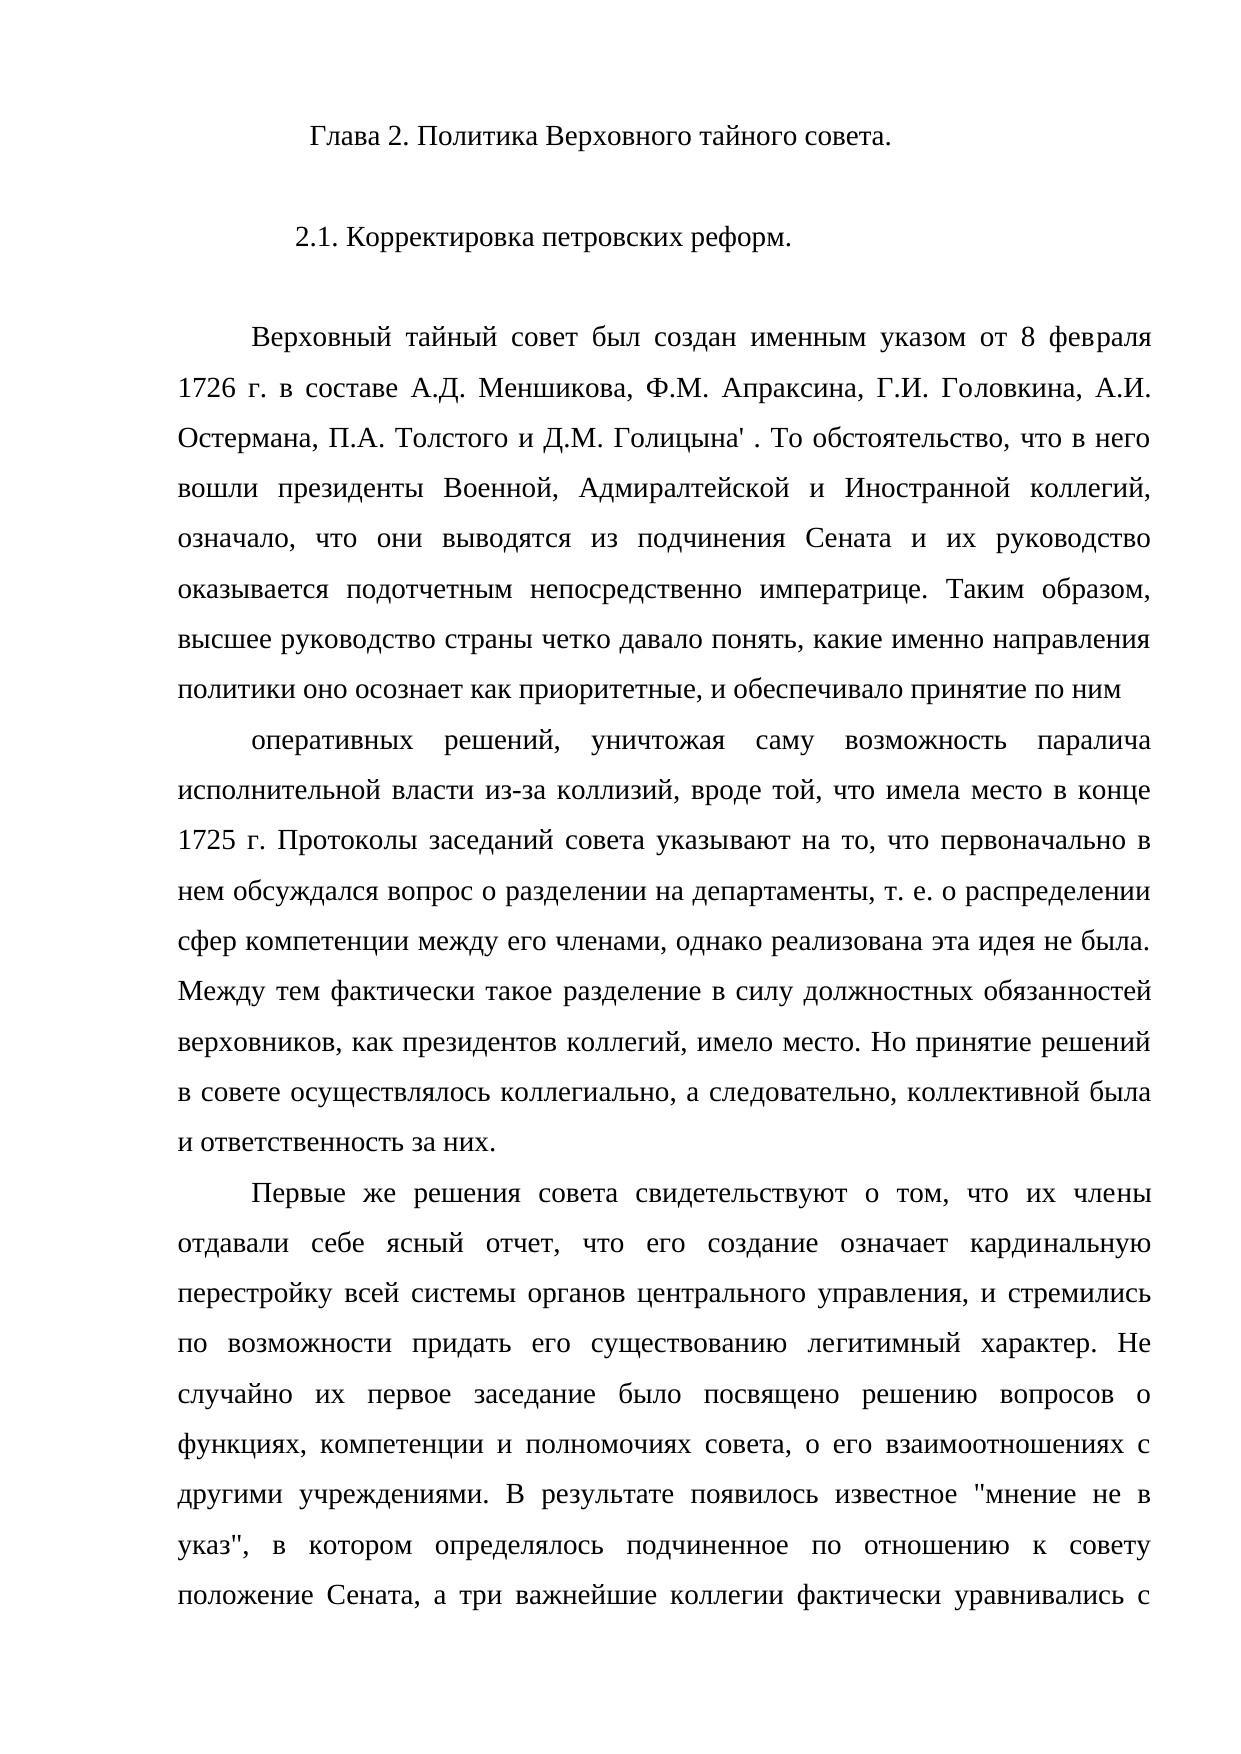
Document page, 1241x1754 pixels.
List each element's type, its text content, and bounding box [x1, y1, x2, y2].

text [177, 1175, 1152, 1611]
text 2.1. Корректировка петровских реформ. [177, 219, 1152, 252]
text Глава 2. Политика Верховного тайного совета. [177, 118, 1152, 152]
text оперативных решений, уничтожая саму возможность паралича исполнительной власти из-за коллизий, вроде той, что имела место в конце 1725 г. Протоколы заседаний совета указывают на то, что первоначально в нем обсуждался вопрос о разделении на департаменты, т. е. о распределении сфер компетенции между его членами, однако реализована эта идея не была. Между тем фактически такое разделение в силу должностных обязанностей верховников, как президентов коллегий, имело место. Но принятие решений в совете осуществлялось коллегиально, а следовательно, коллективной была и ответственность за них. [177, 722, 1152, 1158]
text Верховный тайный совет был создан именным указом от 8 февраля 1726 г. в составе А.Д. Меншикова, Ф.М. Апраксина, Г.И. Головкина, А.И. Остермана, П.А. Толстого и Д.М. Голицына' . То обстоятельство, что в него вошли президенты Военной, Адмиралтейской и Иностранной коллегий, означало, что они выводятся из подчинения Сената и их руководство оказывается подотчетным непосредственно императрице. Таким образом, высшее руководство страны четко давало понять, какие именно направления политики оно осознает как приоритетные, и обеспечивало принятие по ним [177, 319, 1152, 705]
